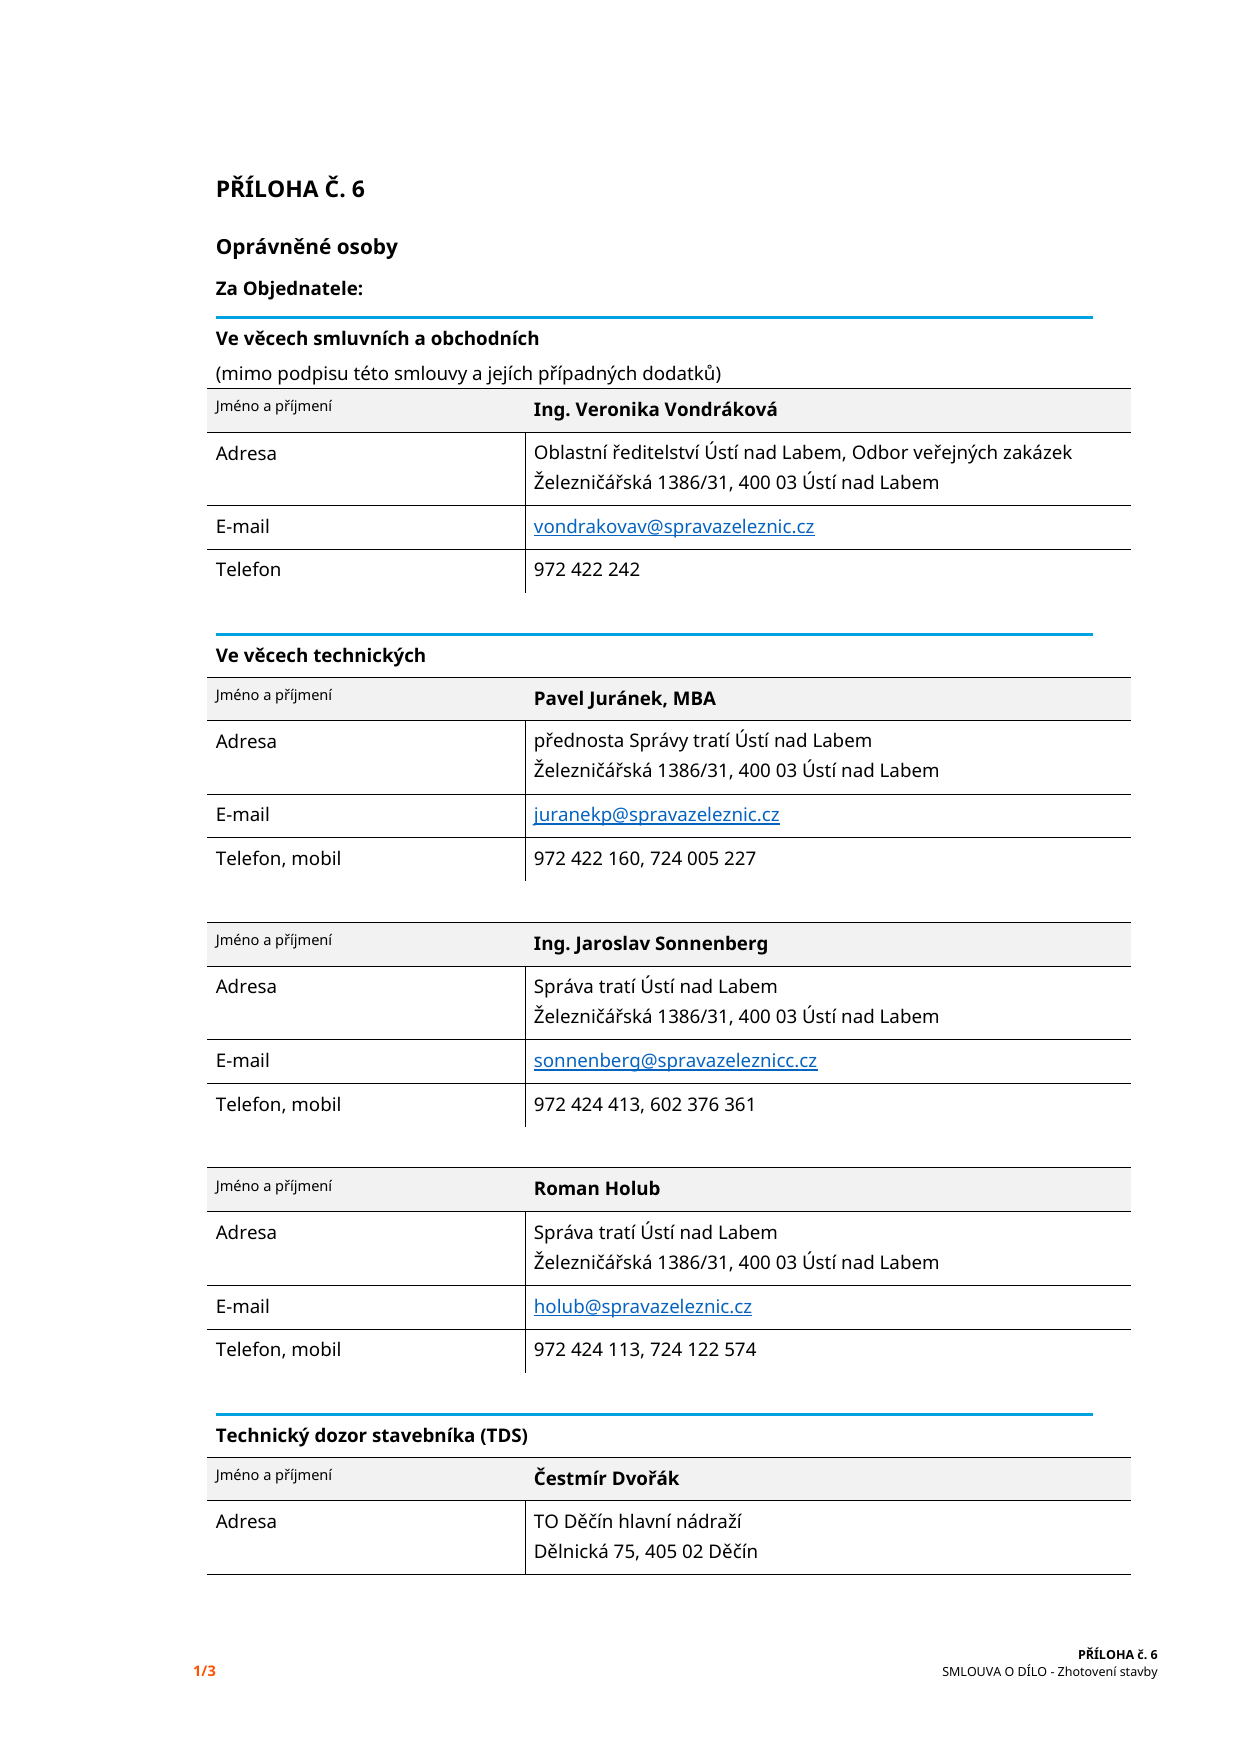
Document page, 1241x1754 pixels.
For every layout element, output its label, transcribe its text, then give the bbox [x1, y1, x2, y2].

table_cell Adresa [207, 433, 525, 505]
table_cell E-mail [207, 506, 525, 548]
table_header Jméno a příjmení [207, 923, 526, 966]
table_cell E-mail [207, 1286, 525, 1328]
table_cell Oblastní ředitelství Ústí nad Labem, Odbor veřejných zakázek Železničářská 1386/31, 400 03 Ústí nad Labem [526, 433, 1131, 505]
table_header Jméno a příjmení [207, 1168, 526, 1211]
table_cell Telefon, mobil [207, 1330, 525, 1372]
table_cell E-mail [207, 1040, 525, 1083]
table_header Jméno a příjmení [207, 678, 526, 720]
table_cell 972 424 413, 602 376 361 [526, 1084, 1131, 1127]
table_cell TO Děčín hlavní nádraží Dělnická 75, 405 02 Děčín [526, 1501, 1131, 1574]
text Ve věcech technických [216, 636, 1093, 668]
table_header Pavel Juránek, MBA [526, 678, 1131, 720]
table_cell Správa tratí Ústí nad Labem Železničářská 1386/31, 400 03 Ústí nad Labem [526, 1212, 1131, 1285]
table_cell sonnenberg@spravazeleznicc.cz [526, 1040, 1131, 1083]
table_header Jméno a příjmení [207, 389, 526, 432]
table_header Ing. Jaroslav Sonnenberg [526, 923, 1131, 966]
text Oprávněné osoby [216, 232, 1093, 260]
table_header Ing. Veronika Vondráková [526, 389, 1131, 432]
table_cell Adresa [207, 721, 525, 793]
table_cell Telefon, mobil [207, 838, 525, 881]
table_cell Telefon, mobil [207, 1084, 525, 1127]
table_cell juranekp@spravazeleznic.cz [526, 795, 1131, 837]
table_cell Správa tratí Ústí nad Labem Železničářská 1386/31, 400 03 Ústí nad Labem [526, 967, 1131, 1039]
table_cell Adresa [207, 1212, 525, 1285]
table_cell holub@spravazeleznic.cz [526, 1286, 1131, 1328]
table_cell vondrakovav@spravazeleznic.cz [526, 506, 1131, 548]
table_cell Telefon [207, 550, 525, 592]
table_cell 972 422 242 [526, 550, 1131, 592]
text (mimo podpisu této smlouvy a jejích případných dodatků) [216, 360, 1093, 385]
text Příloha č. 6 [216, 172, 1093, 204]
table_cell 972 422 160, 724 005 227 [526, 838, 1131, 881]
text Technický dozor stavebníka (TDS) [216, 1416, 1093, 1448]
text Za Objednatele: [216, 276, 1093, 301]
table_cell Adresa [207, 1501, 525, 1574]
table_header Čestmír Dvořák [526, 1458, 1131, 1500]
table_cell 972 424 113, 724 122 574 [526, 1330, 1131, 1372]
text Ve věcech smluvních a obchodních [216, 319, 1093, 351]
table_cell Adresa [207, 967, 525, 1039]
table_cell E-mail [207, 795, 525, 837]
table_cell přednosta Správy tratí Ústí nad Labem Železničářská 1386/31, 400 03 Ústí nad Labem [526, 721, 1131, 793]
table_header Jméno a příjmení [207, 1458, 526, 1500]
table_header Roman Holub [526, 1168, 1131, 1211]
